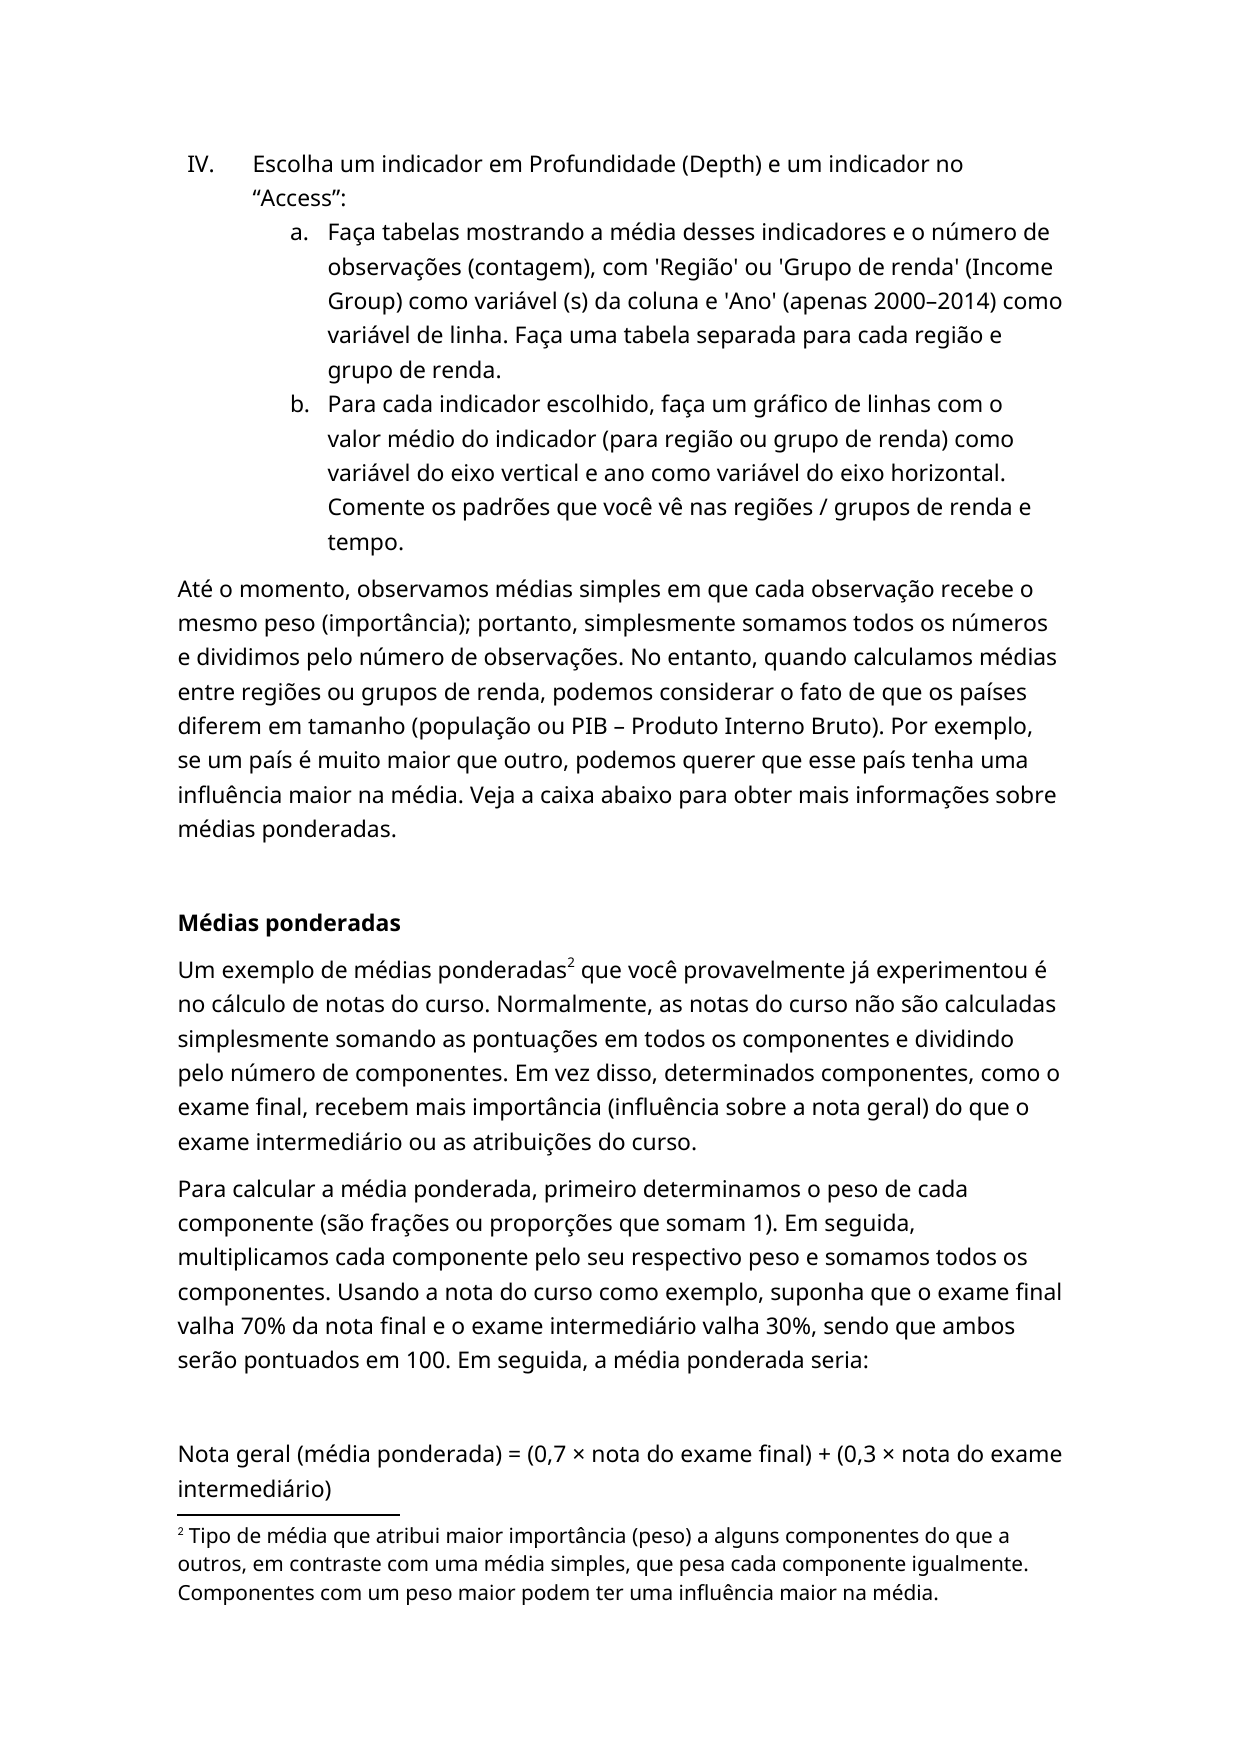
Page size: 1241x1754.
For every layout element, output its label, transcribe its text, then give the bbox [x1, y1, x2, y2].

list Faça tabelas mostrando a média desses indicadores e o número de observações (contagem), com 'Região' ou 'Grupo de renda' (Income Group) como variável (s) da coluna e 'Ano' (apenas 2000–2014) como variável de linha. Faça uma tabela separada para cada região e grupo de renda. [290, 216, 1063, 385]
text Nota geral (média ponderada) = (0,7 × nota do exame final) + (0,3 × nota do exame intermediário) [177, 1438, 1063, 1504]
list Escolha um indicador em Profundidade (Depth) e um indicador no “Access”: [215, 148, 1063, 213]
text Para calcular a média ponderada, primeiro determinamos o peso de cada componente (são frações ou proporções que somam 1). Em seguida, multiplicamos cada componente pelo seu respectivo peso e somamos todos os componentes. Usando a nota do curso como exemplo, suponha que o exame final valha 70% da nota final e o exame intermediário valha 30%, sendo que ambos serão pontuados em 100. Em seguida, a média ponderada seria: [177, 1173, 1063, 1376]
text Médias ponderadas [177, 907, 1063, 938]
list Para cada indicador escolhido, faça um gráfico de linhas com o valor médio do indicador (para região ou grupo de renda) como variável do eixo vertical e ano como variável do eixo horizontal. Comente os padrões que você vê nas regiões / grupos de renda e tempo. [290, 388, 1063, 557]
text Até o momento, observamos médias simples em que cada observação recebe o mesmo peso (importância); portanto, simplesmente somamos todos os números e dividimos pelo número de observações. No entanto, quando calculamos médias entre regiões ou grupos de renda, podemos considerar o fato de que os países diferem em tamanho (população ou PIB – Produto Interno Bruto). Por exemplo, se um país é muito maior que outro, podemos querer que esse país tenha uma influência maior na média. Veja a caixa abaixo para obter mais informações sobre médias ponderadas. [177, 573, 1063, 844]
text Um exemplo de médias ponderadas que você provavelmente já experimentou é no cálculo de notas do curso. Normalmente, as notas do curso não são calculadas simplesmente somando as pontuações em todos os componentes e dividindo pelo número de componentes. Em vez disso, determinados componentes, como o exame final, recebem mais importância (influência sobre a nota geral) do que o exame intermediário ou as atribuições do curso. [177, 954, 1063, 1157]
